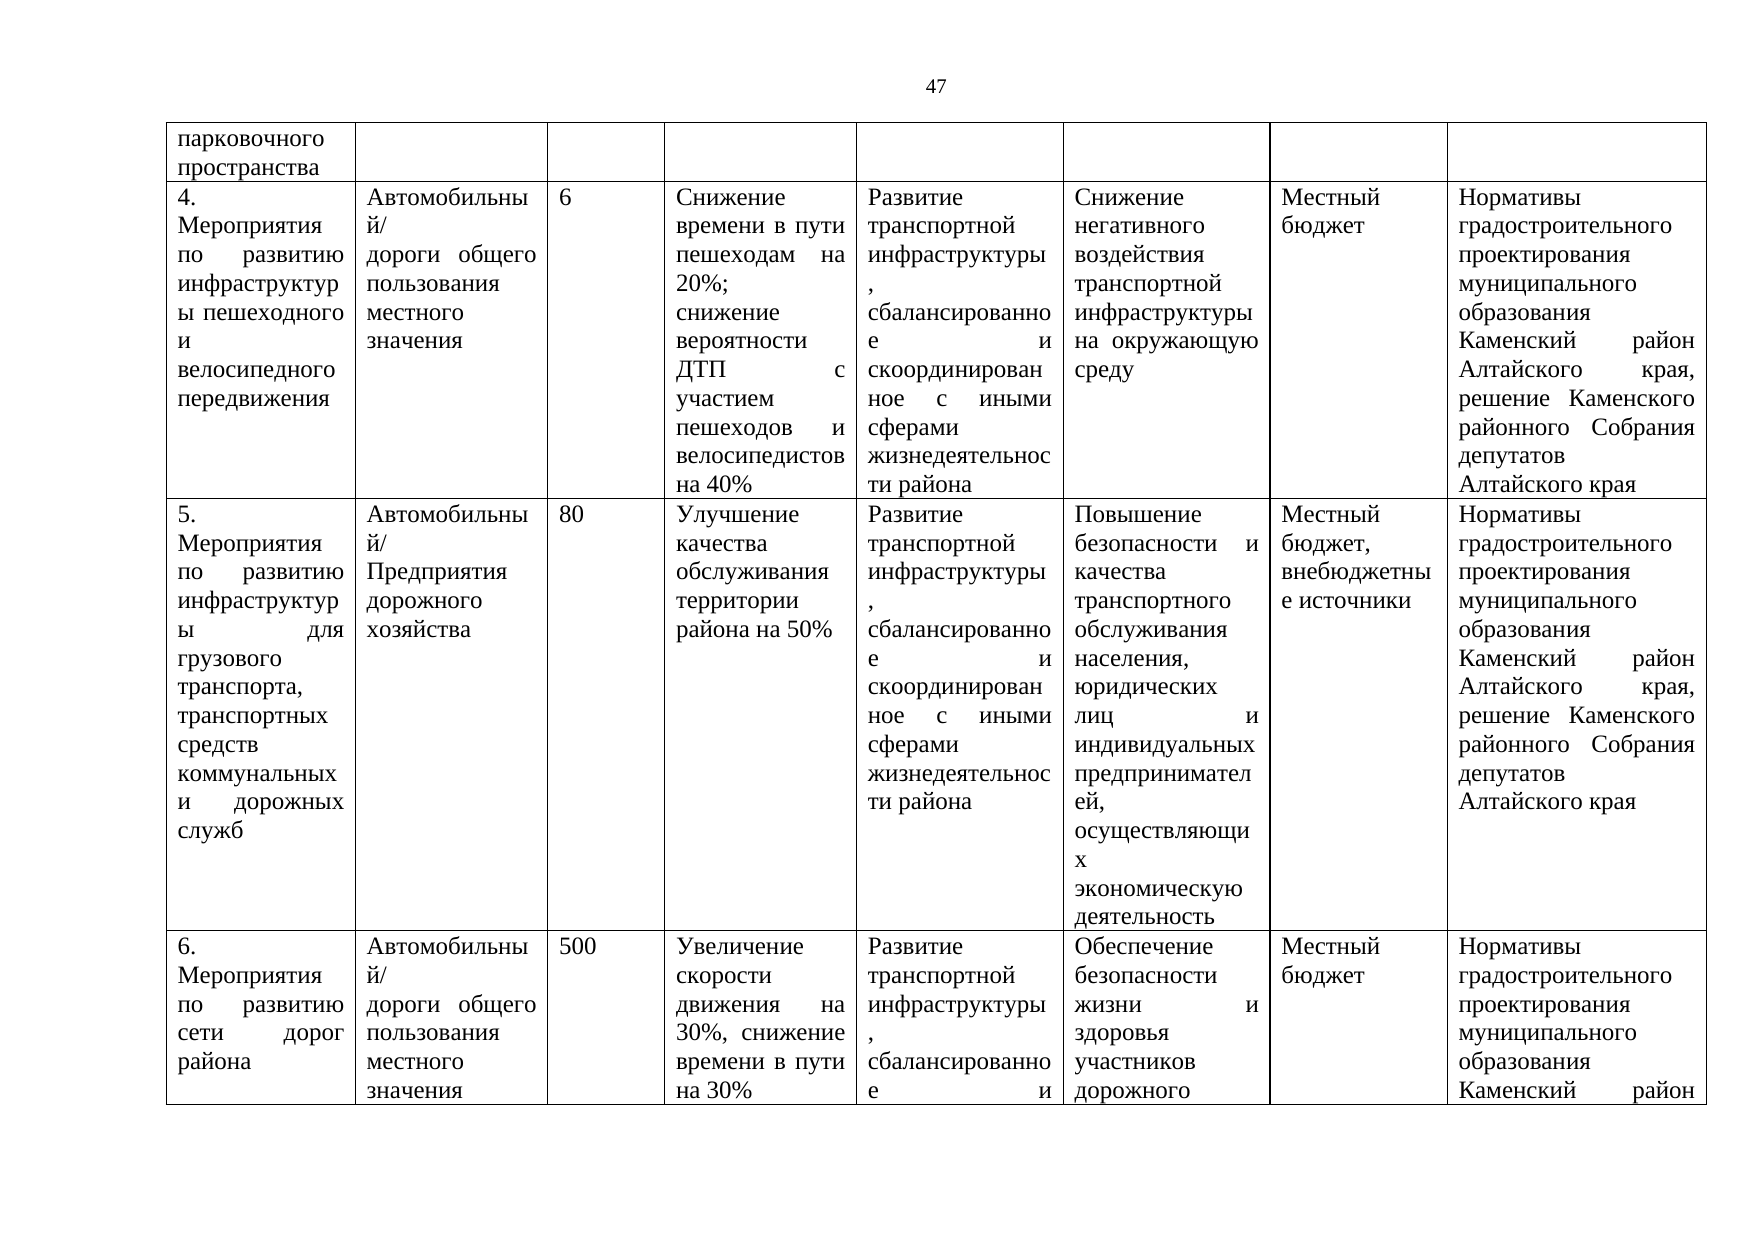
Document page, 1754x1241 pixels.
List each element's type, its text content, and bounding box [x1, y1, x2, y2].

table_cell Местный бюджет, внебюджетные источники [1271, 499, 1447, 930]
table_cell Развитие транспортной инфраструктуры, сбалансированное и скоординированное с иными сферами жизнедеятельности района [857, 182, 1063, 498]
table_cell Снижение времени в пути пешеходам на 20%; снижение вероятности ДТП с участием пешеходов и велосипедистов на 40% [665, 182, 856, 498]
table_cell 4. Мероприятия по развитию инфраструктуры пешеходного и велосипедного передвижения [167, 182, 355, 498]
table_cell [1064, 123, 1269, 181]
table_cell 6 [548, 182, 664, 498]
table_cell 80 [548, 499, 664, 930]
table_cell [356, 931, 547, 1104]
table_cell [665, 931, 856, 1104]
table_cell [857, 123, 1063, 181]
table_cell Автомобильный/ дороги общего пользования местного значения [356, 182, 547, 498]
table_cell 500 [548, 931, 664, 1104]
table_cell Снижение негативного воздействия транспортной инфраструктуры на окружающую среду [1064, 182, 1269, 498]
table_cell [356, 123, 547, 181]
table_cell Местный бюджет [1271, 931, 1447, 1104]
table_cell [167, 931, 355, 1104]
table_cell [167, 123, 355, 181]
table_cell Повышение безопасности и качества транспортного обслуживания населения, юридических лиц и индивидуальных предпринимателей, осуществляющих экономическую деятельность [1064, 499, 1269, 930]
table_cell 3 [548, 123, 664, 181]
table_cell Развитие транспортной инфраструктуры, сбалансированное и скоординированное с иными сферами жизнедеятельности района [857, 499, 1063, 930]
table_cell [1448, 931, 1706, 1104]
table_cell Местный бюджет [1271, 182, 1447, 498]
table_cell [1448, 123, 1706, 181]
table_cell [1064, 931, 1269, 1104]
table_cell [857, 931, 1063, 1104]
table_cell Автомобильный/ Предприятия дорожного хозяйства [356, 499, 547, 930]
table_cell 5. Мероприятия по развитию инфраструктуры для грузового транспорта, транспортных средств коммунальных и дорожных служб [167, 499, 355, 930]
table_cell Улучшение качества обслуживания территории района на 50% [665, 499, 856, 930]
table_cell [665, 123, 856, 181]
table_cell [1271, 123, 1447, 181]
